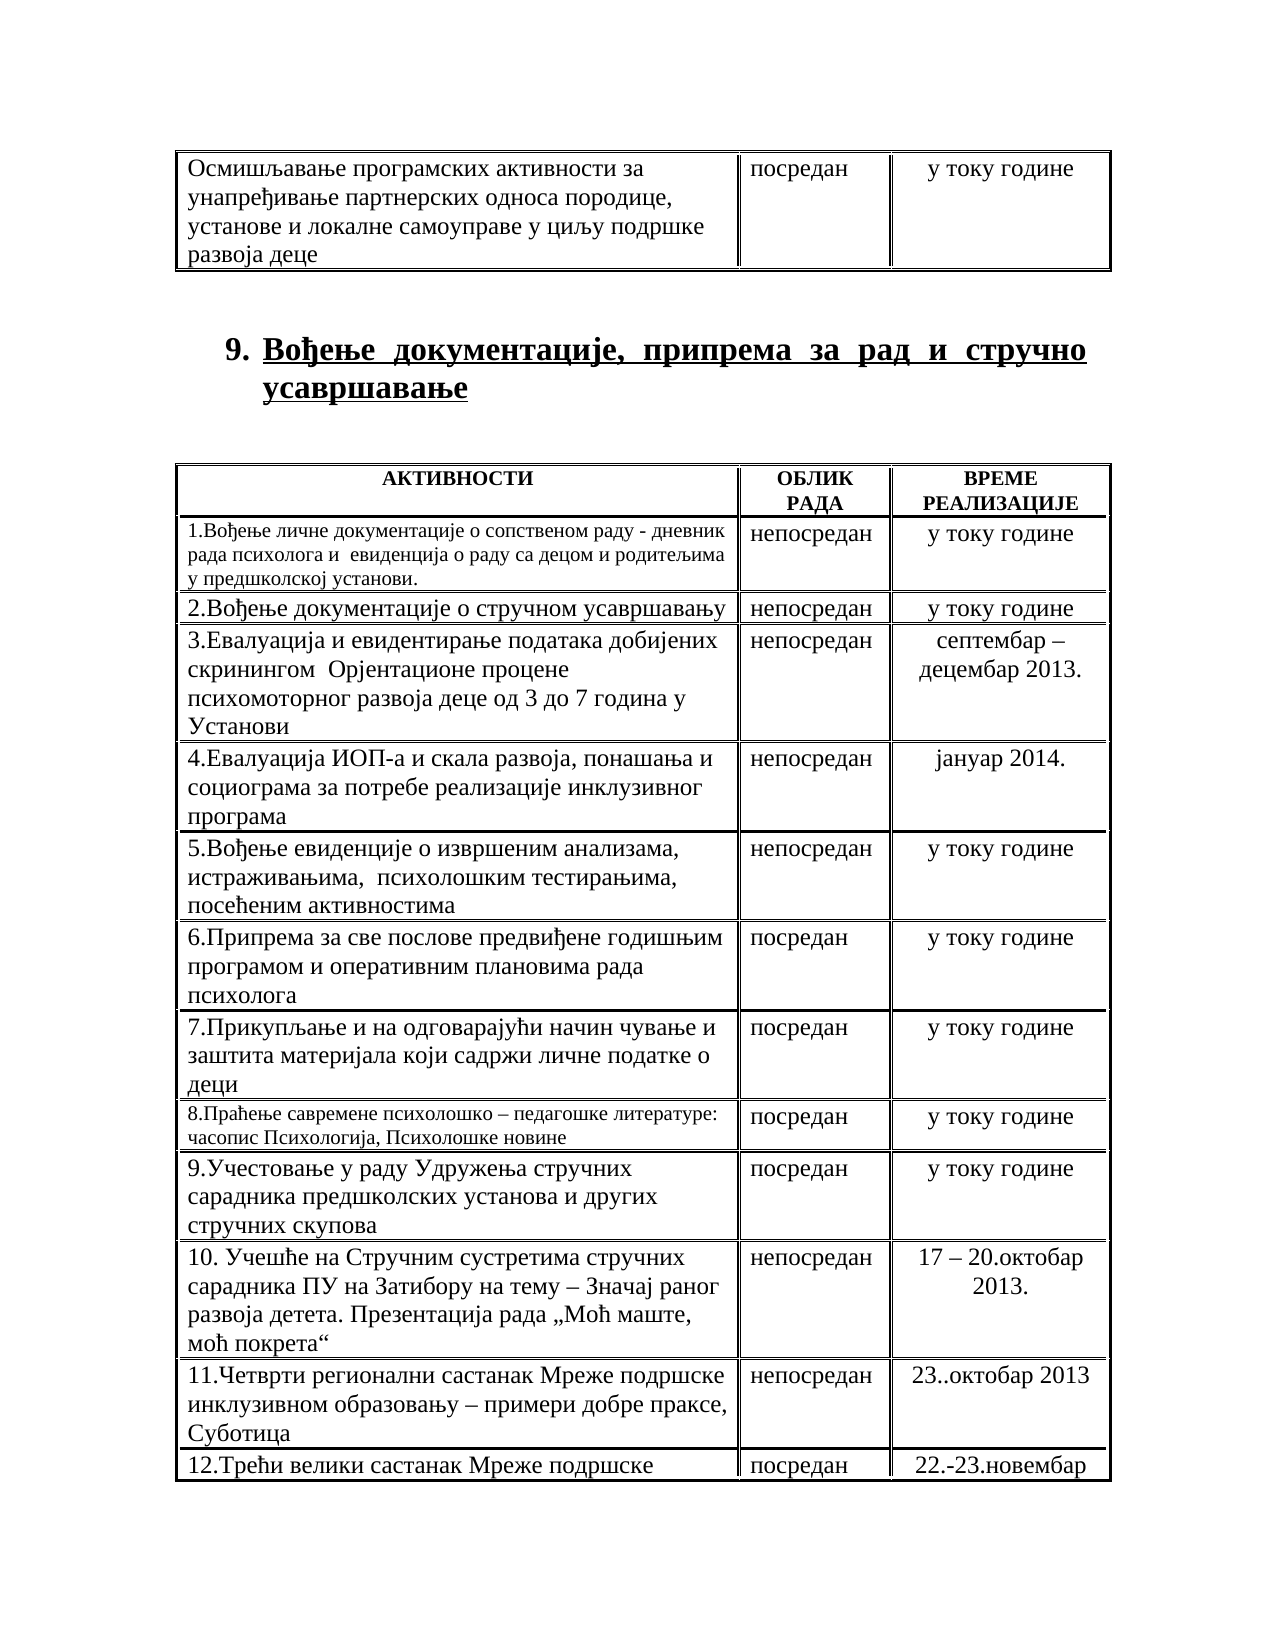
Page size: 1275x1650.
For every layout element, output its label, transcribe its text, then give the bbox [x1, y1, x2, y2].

table_cell 9.Учестовање у раду Удружења стручних сарадника предшколских установа и других стручних скупова [176, 1149, 739, 1239]
table_cell 2.Вођење документације о стручном усавршавању [178, 590, 738, 622]
table_cell 17 – 20.октобар 2013. [893, 1239, 1109, 1357]
table_cell у току године [893, 830, 1110, 919]
table_cell непосредан [741, 518, 889, 590]
table_cell у току године [893, 590, 1109, 622]
table_cell посредан [741, 1101, 889, 1149]
table_cell у току године [891, 153, 1109, 268]
table_cell 7.Прикупљање и на одговарајући начин чување и заштита материјала који садржи личне податке о деци [176, 1009, 737, 1098]
table_header ОБЛИК РАДА [739, 466, 891, 514]
list Вођење документације, припрема за рад и стручно усавршавање [225, 329, 1087, 406]
table_cell 8.Праћење савремене психолошко – педагошке литературе: часопис Психологија, Психолошке новине [178, 1098, 738, 1149]
table_cell посредан [741, 922, 889, 1008]
table_cell 11.Четврти регионални састанак Мреже подршске инклузивном образовању – примери добре праксе, Суботица [178, 1357, 738, 1447]
table_cell у току године [893, 1009, 1110, 1098]
table_cell у току године [893, 515, 1110, 590]
table_cell у току године [891, 1149, 1110, 1239]
table_cell непосредан [741, 1242, 889, 1357]
table_cell непосредан [741, 593, 889, 622]
table_cell 3.Евалуација и евидентирање података добијених скринингом Орјентационе процене психомоторног развоја деце од 3 до 7 година у Установи [178, 622, 738, 740]
table_cell у току године [893, 1098, 1109, 1149]
table_cell непосредан [741, 1360, 889, 1447]
table_cell 1.Вођење личне документације о сопственом раду - дневник рада психолога и евиденција о раду са децом и родитељима у предшколској установи. [176, 515, 737, 590]
table_cell септембар – децембар 2013. [893, 622, 1109, 740]
table_cell 6.Припрема за све послове предвиђене годишњим програмом и оперативним плановима рада психолога [178, 919, 738, 1008]
table_cell посредан [739, 153, 891, 268]
table_cell 10. Учешће на Стручним сустретима стручних сарадника ПУ на Затибору на тему – Значај раног развоја детета. Презентација рада „Моћ маште, моћ покрета“ [178, 1239, 738, 1357]
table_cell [178, 1447, 739, 1478]
table_cell јануар 2014. [893, 740, 1109, 829]
table_header АКТИВНОСТИ [178, 466, 739, 514]
table_cell непосредан [741, 833, 889, 919]
table_cell 4.Евалуација ИОП-а и скала развоја, понашања и социограма за потребе реализације инклузивног програма [178, 740, 738, 829]
table_cell Осмишљавање програмских активности за унапређивање партнерских односа породице, установе и локалне самоуправе у циљу подршке развоја деце [178, 153, 739, 268]
table_cell у току године [893, 919, 1109, 1008]
table_cell посредан [739, 1449, 891, 1478]
table_cell непосредан [741, 743, 889, 829]
table_cell посредан [741, 1012, 889, 1098]
table_cell 5.Вођење евиденције о извршеним анализама, истраживањима, психолошким тестирањима, посећеним активностима [176, 830, 737, 919]
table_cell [891, 1447, 1109, 1478]
table_cell 23..октобар 2013 [893, 1357, 1109, 1447]
table_cell непосредан [741, 625, 889, 740]
table_header ВРЕМЕ РЕАЛИЗАЦИЈЕ [891, 466, 1109, 514]
table_cell посредан [741, 1153, 889, 1239]
